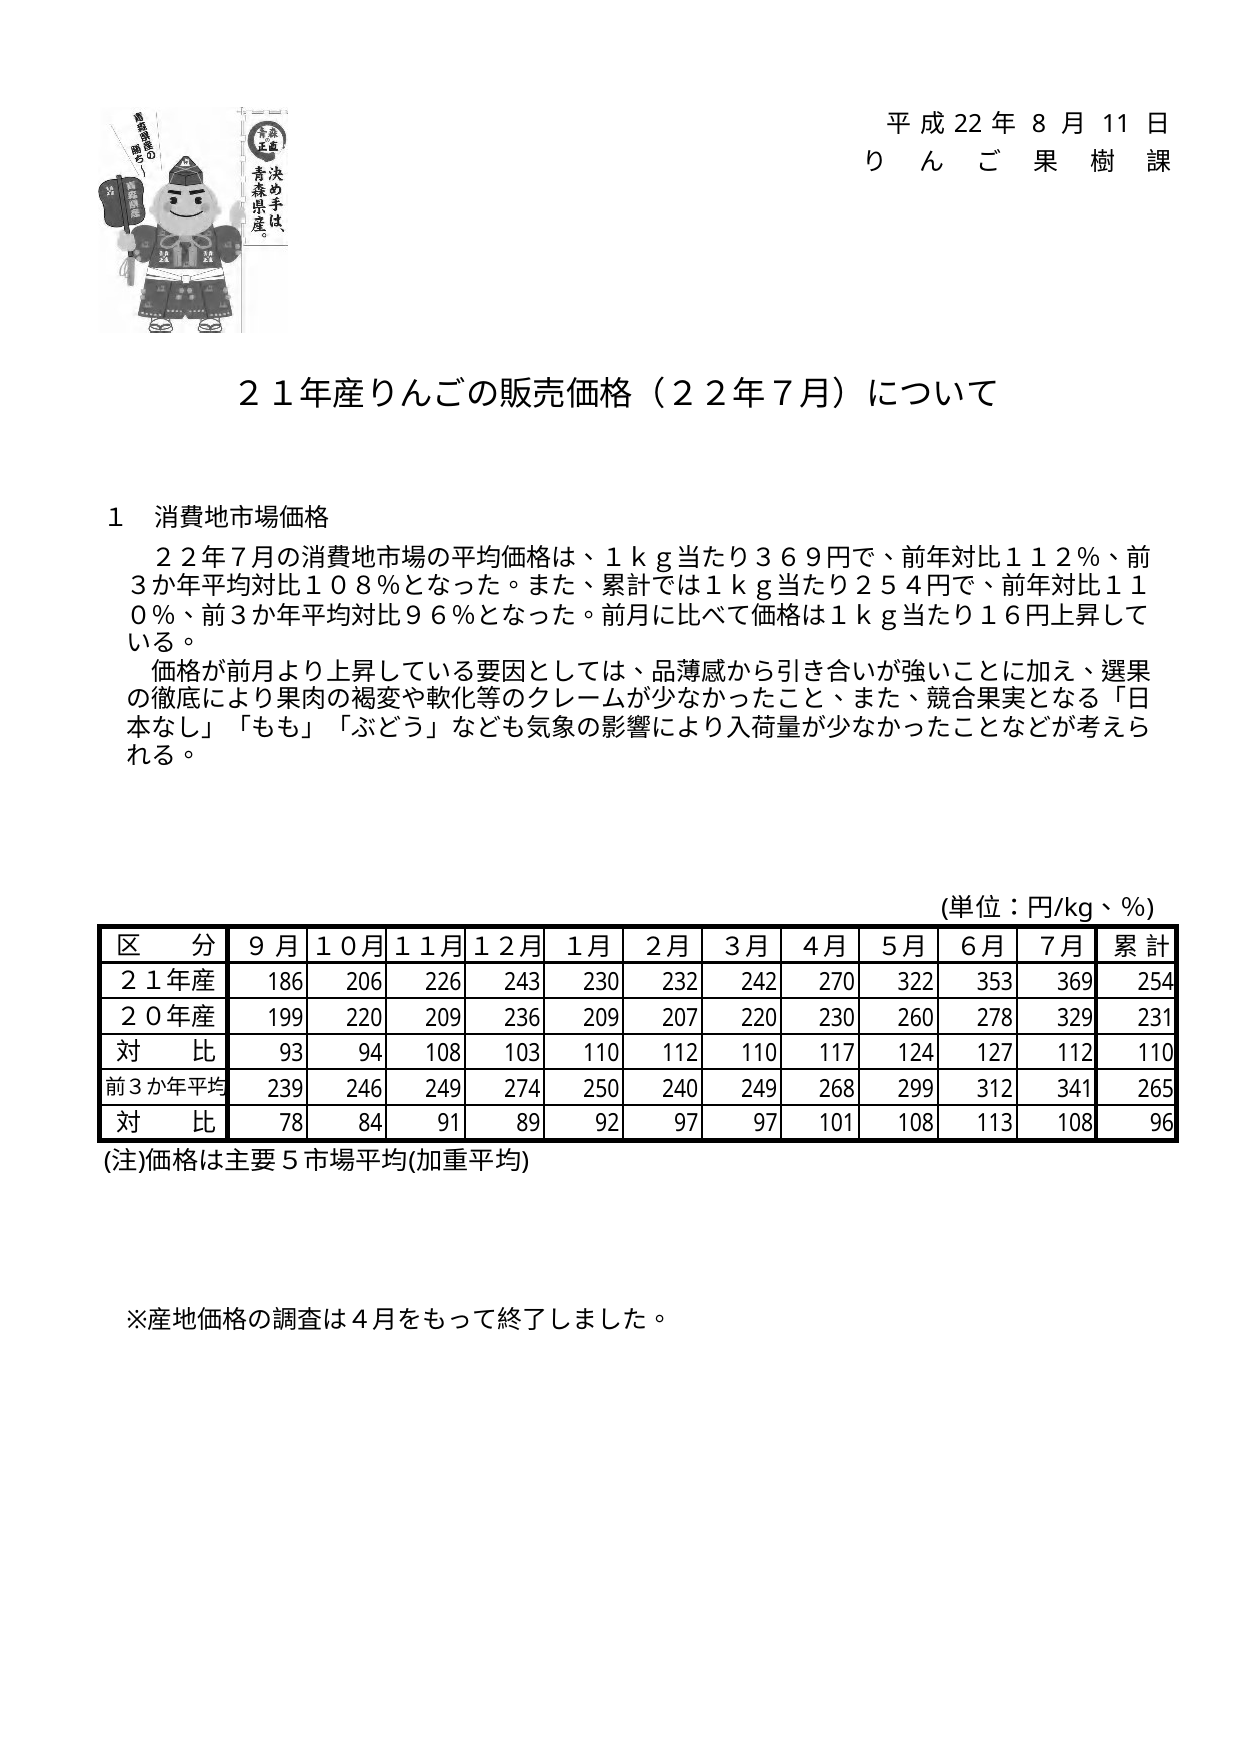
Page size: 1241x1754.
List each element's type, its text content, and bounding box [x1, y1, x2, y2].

table_cell 113 [939, 1106, 1016, 1138]
table_cell 312 [939, 1070, 1016, 1104]
table_header ６月 [939, 929, 1016, 961]
table_cell 78 [230, 1106, 306, 1138]
text (単位：円/kg、％) [862, 889, 1154, 923]
table_cell 274 [466, 1070, 543, 1104]
table_cell 230 [545, 964, 622, 997]
table_cell 236 [466, 999, 543, 1033]
text ※産地価格の調査は４月をもって終了しました。 [126, 1301, 1190, 1335]
table_cell 226 [387, 964, 464, 997]
picture [98, 107, 288, 333]
text (注)価格は主要５市場平均(加重平均) [103, 1143, 1190, 1177]
table_cell 108 [860, 1106, 937, 1138]
table_cell 112 [624, 1035, 701, 1068]
table_cell ２０年産 [102, 999, 225, 1033]
table_cell 112 [1018, 1035, 1094, 1068]
table_cell 97 [624, 1106, 701, 1138]
table_header １０月 [308, 929, 385, 961]
table_cell 220 [308, 999, 385, 1033]
table_cell 110 [545, 1035, 622, 1068]
text 価格が前月より上昇している要因としては、品薄感から引き合いが強いことに加え、選果の徹底により果肉の褐変や軟化等のクレームが少なかったこと、また、競合果実となる「日本なし」「もも」「ぶどう」なども気象の影響により入荷量が少なかったことなどが考えられる。 [126, 658, 1152, 772]
table_cell 299 [860, 1070, 937, 1104]
table_header ３月 [703, 929, 780, 961]
table_cell 94 [308, 1035, 385, 1068]
table_cell 270 [782, 964, 858, 997]
table_cell 206 [308, 964, 385, 997]
table_cell 249 [703, 1070, 780, 1104]
table_cell 268 [782, 1070, 858, 1104]
text ３か年平均対比１０８％となった。また、累計では１ｋｇ当たり２５４円で、前年対比１１ [126, 572, 1190, 600]
table_header 累 計 [1098, 929, 1174, 961]
table_cell 239 [230, 1070, 306, 1104]
table_header ９ 月 [230, 929, 306, 961]
table_cell 199 [230, 999, 306, 1033]
table_header １１月 [387, 929, 464, 961]
table_cell 対 比 [102, 1106, 225, 1138]
table_cell 117 [782, 1035, 858, 1068]
table_cell 232 [624, 964, 701, 997]
table_cell 96 [1098, 1106, 1174, 1138]
table_cell 108 [1018, 1106, 1094, 1138]
table_cell 240 [624, 1070, 701, 1104]
table_cell 322 [860, 964, 937, 997]
table_cell 243 [466, 964, 543, 997]
table_cell 127 [939, 1035, 1016, 1068]
table_cell 186 [230, 964, 306, 997]
table_cell 124 [860, 1035, 937, 1068]
table_cell 278 [939, 999, 1016, 1033]
table_cell 353 [939, 964, 1016, 997]
table_cell 231 [1098, 999, 1174, 1033]
table_cell 110 [703, 1035, 780, 1068]
table_header ４月 [782, 929, 858, 961]
table_header 区 分 [102, 929, 225, 961]
table_cell ２１年産 [102, 964, 225, 997]
table_cell 101 [782, 1106, 858, 1138]
table_cell 265 [1098, 1070, 1174, 1104]
subtitle 平 成 22 年 8 月 11 日り ん ご 果 樹 課 [862, 106, 1172, 178]
table_cell 341 [1018, 1070, 1094, 1104]
table_header １２月 [466, 929, 543, 961]
table_cell 209 [545, 999, 622, 1033]
table_cell 前３か年平均 [102, 1070, 225, 1104]
table_cell 329 [1018, 999, 1094, 1033]
table_cell 93 [230, 1035, 306, 1068]
subtitle １ 消費地市場価格 [103, 499, 1190, 533]
table_cell 対 比 [102, 1035, 225, 1068]
table_cell 84 [308, 1106, 385, 1138]
table_header ７月 [1018, 929, 1094, 961]
table_cell 246 [308, 1070, 385, 1104]
table_cell 230 [782, 999, 858, 1033]
table_cell 209 [387, 999, 464, 1033]
table_cell 250 [545, 1070, 622, 1104]
table_cell 103 [466, 1035, 543, 1068]
table_cell 249 [387, 1070, 464, 1104]
table_header ２月 [624, 929, 701, 961]
text ０％、前３か年平均対比９６％となった。前月に比べて価格は１ｋｇ当たり１６円上昇している。 [126, 602, 1152, 658]
table_cell 220 [703, 999, 780, 1033]
table_cell 207 [624, 999, 701, 1033]
table_header ５月 [860, 929, 937, 961]
text ２１年産りんごの販売価格（２２年７月）について [232, 369, 1190, 415]
table_cell 97 [703, 1106, 780, 1138]
table_cell 108 [387, 1035, 464, 1068]
table_cell 242 [703, 964, 780, 997]
table_cell 91 [387, 1106, 464, 1138]
table_cell 110 [1098, 1035, 1174, 1068]
text ２２年７月の消費地市場の平均価格は、１ｋｇ当たり３６９円で、前年対比１１２％、前 [151, 542, 1190, 572]
table_cell 89 [466, 1106, 543, 1138]
table_cell 260 [860, 999, 937, 1033]
table_cell 92 [545, 1106, 622, 1138]
table_header １月 [545, 929, 622, 961]
table_cell 369 [1018, 964, 1094, 997]
table_cell 254 [1098, 964, 1174, 997]
